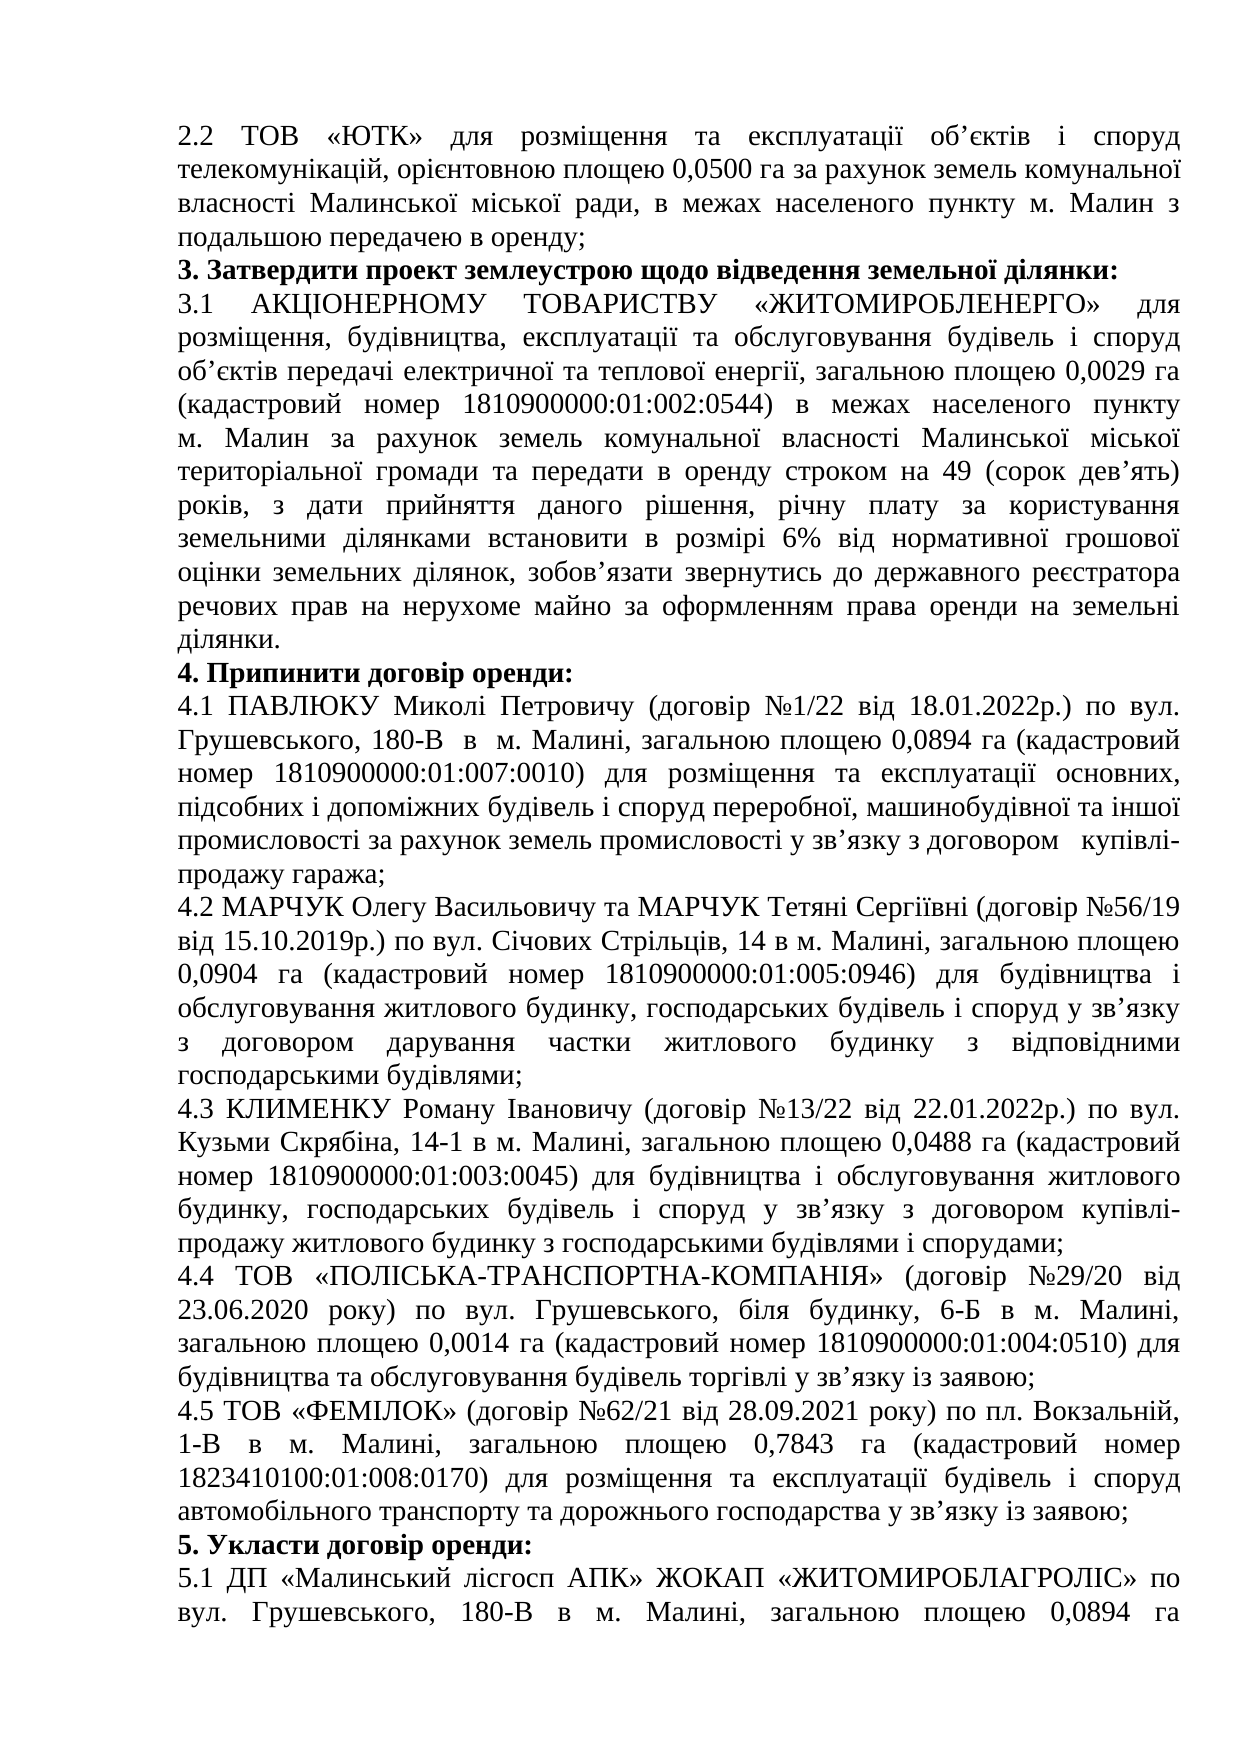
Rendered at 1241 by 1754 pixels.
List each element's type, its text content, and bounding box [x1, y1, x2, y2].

text 4.4 ТОВ «ПОЛІСЬКА-ТРАНСПОРТНА-КОМПАНІЯ» (договір №29/20 від 23.06.2020 року) по вул. Грушевського, біля будинку, 6-Б в м. Малині, загальною площею 0,0014 га (кадастровий номер 1810900000:01:004:0510) для будівництва та обслуговування будівель торгівлі у зв’язку із заявою; [177, 1258, 1181, 1393]
text 5. Укласти договір оренди: [177, 1527, 1181, 1560]
text 4.2 МАРЧУК Олегу Васильовичу та МАРЧУК Тетяні Сергіївні (договір №56/19 від 15.10.2019р.) по вул. Січових Стрільців, 14 в м. Малині, загальною площею 0,0904 га (кадастровий номер 1810900000:01:005:0946) для будівництва і обслуговування житлового будинку, господарських будівель і споруд у зв’язку з договором дарування частки житлового будинку з відповідними господарськими будівлями; [177, 889, 1181, 1091]
text 3. Затвердити проект землеустрою щодо відведення земельної ділянки: [177, 252, 1181, 286]
text 2.2 ТОВ «ЮТК» для розміщення та експлуатації об’єктів і споруд телекомунікацій, орієнтовною площею 0,0500 га за рахунок земель комунальної власності Малинської міської ради, в межах населеного пункту м. Малин з подальшою передачею в оренду; [177, 118, 1181, 252]
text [177, 1560, 1181, 1627]
text 4.3 КЛИМЕНКУ Роману Івановичу (договір №13/22 від 22.01.2022р.) по вул. Кузьми Скрябіна, 14-1 в м. Малині, загальною площею 0,0488 га (кадастровий номер 1810900000:01:003:0045) для будівництва і обслуговування житлового будинку, господарських будівель і споруд у зв’язку з договором купівлі-продажу житлового будинку з господарськими будівлями і спорудами; [177, 1091, 1181, 1258]
text 4. Припинити договір оренди: [177, 655, 1181, 688]
text 3.1 АКЦІОНЕРНОМУ ТОВАРИСТВУ «ЖИТОМИРОБЛЕНЕРГО» для розміщення, будівництва, експлуатації та обслуговування будівель і споруд об’єктів передачі електричної та теплової енергії, загальною площею 0,0029 га (кадастровий номер 1810900000:01:002:0544) в межах населеного пункту м. Малин за рахунок земель комунальної власності Малинської міської територіальної громади та передати в оренду строком на 49 (сорок дев’ять) років, з дати прийняття даного рішення, річну плату за користування земельними ділянками встановити в розмірі 6% від нормативної грошової оцінки земельних ділянок, зобов’язати звернутись до державного реєстратора речових прав на нерухоме майно за оформленням права оренди на земельні ділянки. [177, 286, 1181, 655]
text 4.1 ПАВЛЮКУ Миколі Петровичу (договір №1/22 від 18.01.2022р.) по вул. Грушевського, 180-В в м. Малині, загальною площею 0,0894 га (кадастровий номер 1810900000:01:007:0010) для розміщення та експлуатації основних, підсобних і допоміжних будівель і споруд переробної, машинобудівної та іншої промисловості за рахунок земель промисловості у зв’язку з договором купівлі-продажу гаража; [177, 688, 1181, 889]
text 4.5 ТОВ «ФЕМІЛОК» (договір №62/21 від 28.09.2021 року) по пл. Вокзальній, 1-В в м. Малині, загальною площею 0,7843 га (кадастровий номер 1823410100:01:008:0170) для розміщення та експлуатації будівель і споруд автомобільного транспорту та дорожнього господарства у зв’язку із заявою; [177, 1393, 1181, 1527]
